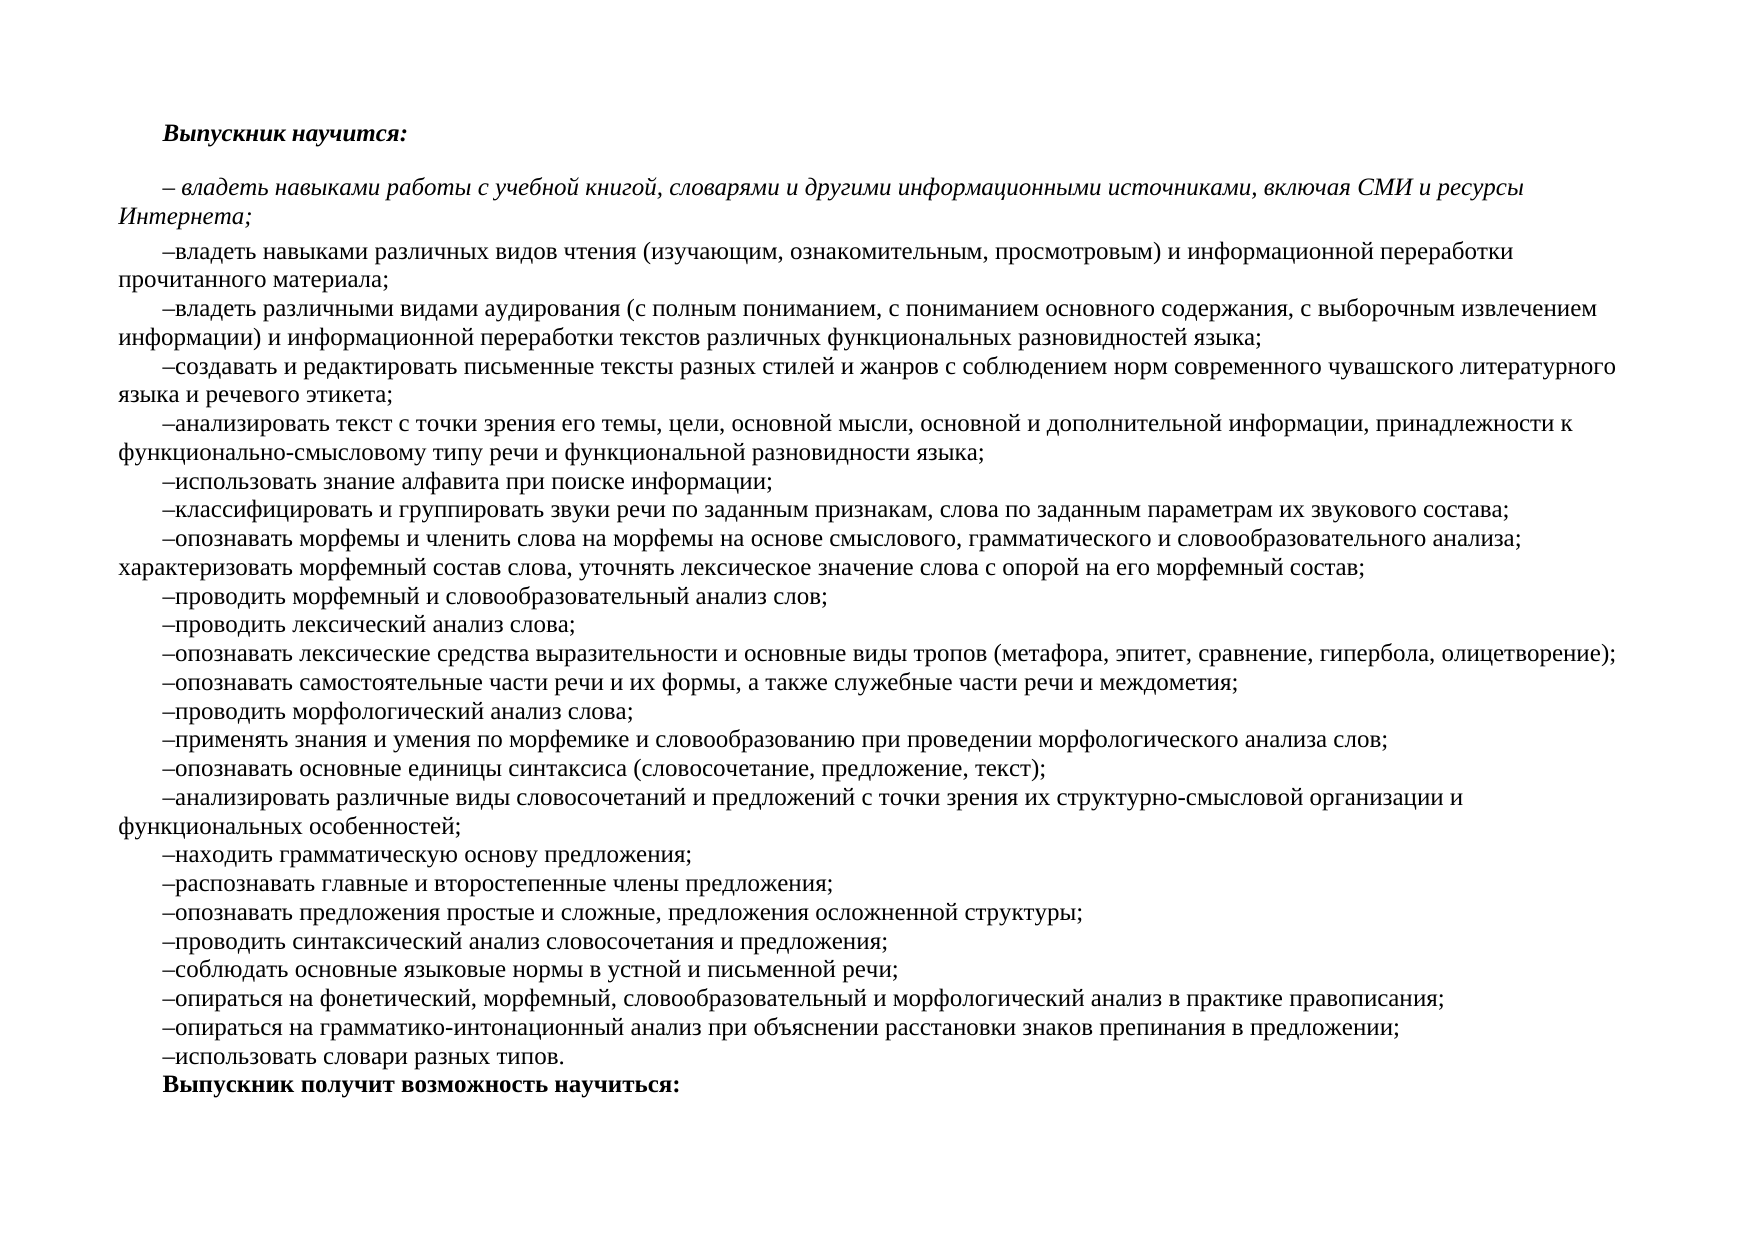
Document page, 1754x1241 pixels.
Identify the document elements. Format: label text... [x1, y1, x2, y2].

list –владеть навыками различных видов чтения (изучающим, ознакомительным, просмотровым) и информационной переработки прочитанного материала; [118, 236, 1636, 293]
list –использовать знание алфавита при поиске информации; [118, 466, 1636, 494]
list –опознавать самостоятельные части речи и их формы, а также служебные части речи и междометия; [118, 667, 1636, 696]
list –соблюдать основные языковые нормы в устной и письменной речи; [118, 954, 1636, 983]
list –создавать и редактировать письменные тексты разных стилей и жанров с соблюдением норм современного чувашского литературного языка и речевого этикета; [118, 351, 1636, 408]
list –анализировать различные виды словосочетаний и предложений с точки зрения их структурно-смысловой организации и функциональных особенностей; [118, 782, 1636, 839]
subtitle – владеть навыками работы с учебной книгой, словарями и другими информационными источниками, включая СМИ и ресурсы Интернета; [118, 172, 1636, 229]
list –распознавать главные и второстепенные члены предложения; [118, 868, 1636, 897]
list –классифицировать и группировать звуки речи по заданным признакам, слова по заданным параметрам их звукового состава; [118, 494, 1636, 523]
list –владеть различными видами аудирования (с полным пониманием, с пониманием основного содержания, с выборочным извлечением информации) и информационной переработки текстов различных функциональных разновидностей языка; [118, 293, 1636, 351]
list –анализировать текст с точки зрения его темы, цели, основной мысли, основной и дополнительной информации, принадлежности к функционально-смысловому типу речи и функциональной разновидности языка; [118, 408, 1636, 466]
list –опознавать предложения простые и сложные, предложения осложненной структуры; [118, 897, 1636, 926]
list –проводить синтаксический анализ словосочетания и предложения; [118, 926, 1636, 954]
list –опираться на фонетический, морфемный, словообразовательный и морфологический анализ в практике правописания; [118, 983, 1636, 1012]
list –опознавать основные единицы синтаксиса (словосочетание, предложение, текст); [118, 753, 1636, 782]
list –применять знания и умения по морфемике и словообразованию при проведении морфологического анализа слов; [118, 724, 1636, 753]
list –находить грамматическую основу предложения; [118, 839, 1636, 868]
list –опираться на грамматико-интонационный анализ при объяснении расстановки знаков препинания в предложении; [118, 1012, 1636, 1041]
list –использовать словари разных типов. [118, 1041, 1636, 1069]
list –проводить морфемный и словообразовательный анализ слов; [118, 581, 1636, 609]
list –опознавать лексические средства выразительности и основные виды тропов (метафора, эпитет, сравнение, гипербола, олицетворение); [118, 638, 1636, 667]
list –проводить лексический анализ слова; [118, 609, 1636, 638]
list –опознавать морфемы и членить слова на морфемы на основе смыслового, грамматического и словообразовательного анализа; характеризовать морфемный состав слова, уточнять лексическое значение слова с опорой на его морфемный состав; [118, 523, 1636, 581]
subtitle Выпускник научится: [118, 118, 1636, 147]
list –проводить морфологический анализ слова; [118, 696, 1636, 724]
list Выпускник получит возможность научиться: [118, 1069, 1636, 1098]
